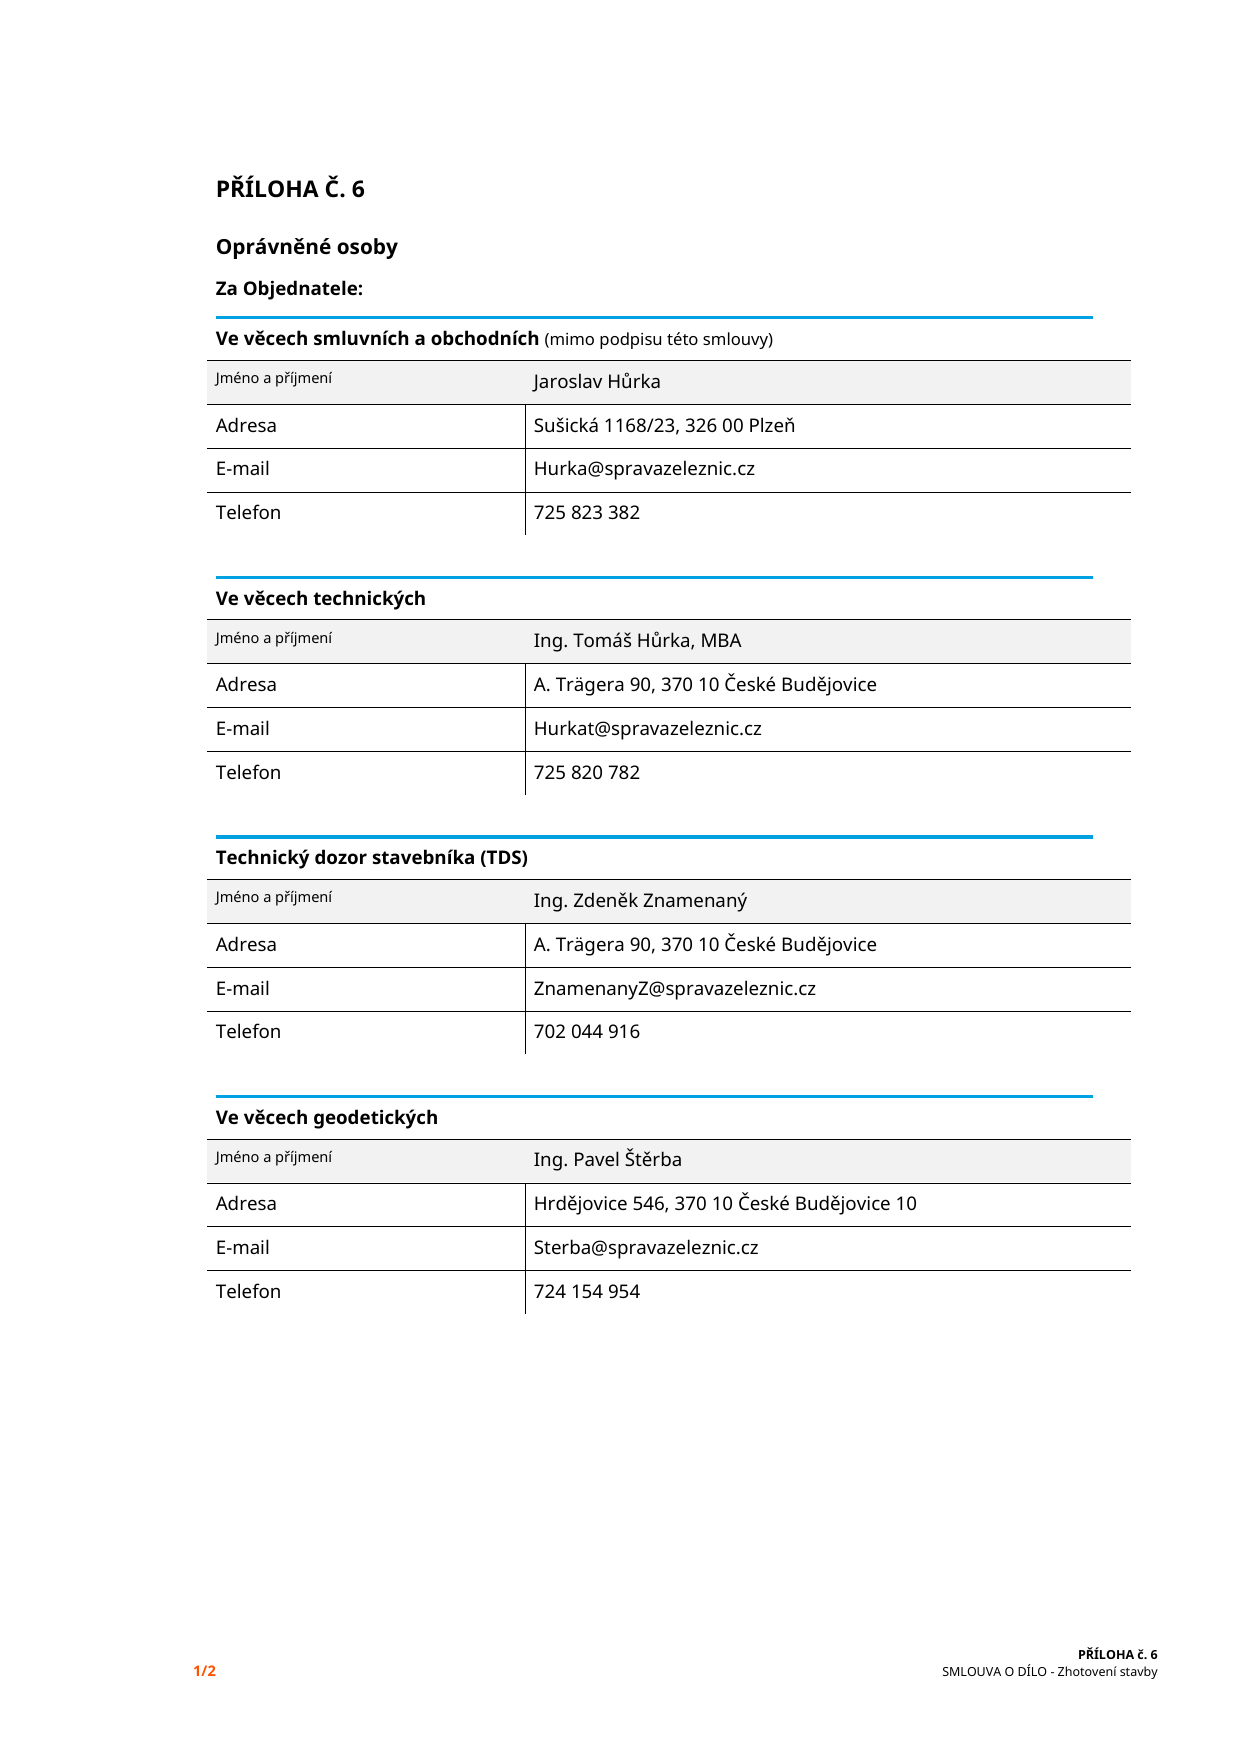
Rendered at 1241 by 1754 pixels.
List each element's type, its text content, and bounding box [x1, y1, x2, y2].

table_cell Adresa [207, 924, 525, 967]
table_cell Adresa [207, 405, 525, 447]
table_cell Telefon [207, 1012, 525, 1054]
table_cell Adresa [207, 1184, 525, 1226]
table_cell ZnamenanyZ@spravazeleznic.cz [526, 968, 1131, 1011]
table_cell Sterba@spravazeleznic.cz [526, 1227, 1131, 1270]
table_cell Adresa [207, 664, 525, 707]
table_cell E-mail [207, 449, 525, 491]
table_header Jméno a příjmení [207, 361, 526, 404]
table_cell A. Trägera 90, 370 10 České Budějovice [526, 924, 1131, 967]
text Ve věcech geodetických [216, 1098, 1093, 1130]
table_cell 702 044 916 [526, 1012, 1131, 1054]
table_cell Telefon [207, 752, 525, 795]
text Příloha č. 6 [216, 172, 1093, 204]
table_header Jméno a příjmení [207, 880, 526, 923]
table_cell 725 823 382 [526, 493, 1131, 535]
text Oprávněné osoby [216, 232, 1093, 260]
table_header Ing. Zdeněk Znamenaný [526, 880, 1131, 923]
table_header Jméno a příjmení [207, 620, 526, 663]
table_cell E-mail [207, 708, 525, 751]
table_cell Hurkat@spravazeleznic.cz [526, 708, 1131, 751]
table_header Ing. Tomáš Hůrka, MBA [526, 620, 1131, 663]
text Technický dozor stavebníka (TDS) [216, 839, 1093, 870]
text Za Objednatele: [216, 276, 1093, 301]
table_header Jaroslav Hůrka [526, 361, 1131, 404]
table_cell Sušická 1168/23, 326 00 Plzeň [526, 405, 1131, 447]
table_cell Telefon [207, 493, 525, 535]
table_cell 725 820 782 [526, 752, 1131, 795]
table_cell 724 154 954 [526, 1271, 1131, 1314]
table_header Jméno a příjmení [207, 1140, 526, 1182]
text Ve věcech technických [216, 579, 1093, 611]
table_cell Telefon [207, 1271, 525, 1314]
table_cell Hrdějovice 546, 370 10 České Budějovice 10 [526, 1184, 1131, 1226]
table_cell Hurka@spravazeleznic.cz [526, 449, 1131, 491]
text Ve věcech smluvních a obchodních (mimo podpisu této smlouvy) [216, 319, 1093, 351]
table_header Ing. Pavel Štěrba [526, 1140, 1131, 1182]
table_cell E-mail [207, 968, 525, 1011]
table_cell E-mail [207, 1227, 525, 1270]
table_cell A. Trägera 90, 370 10 České Budějovice [526, 664, 1131, 707]
